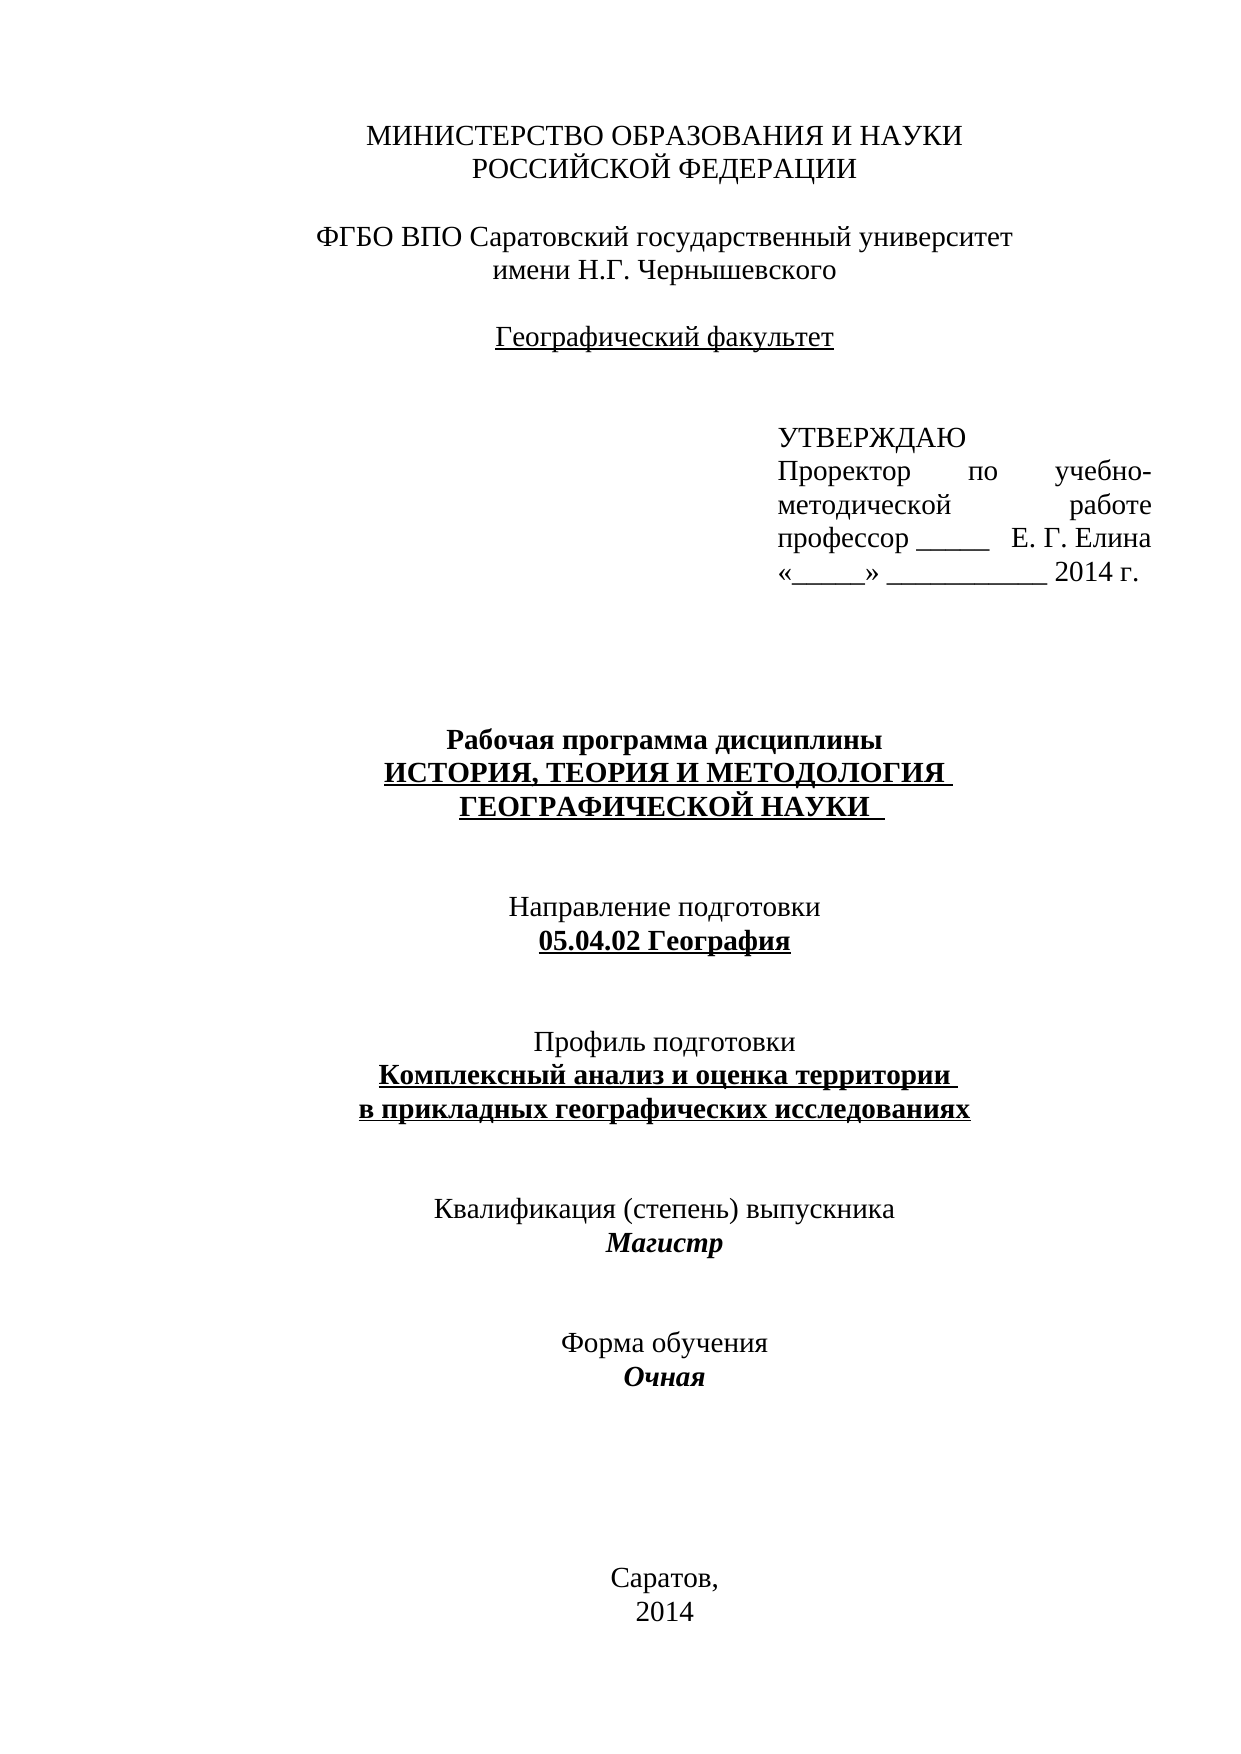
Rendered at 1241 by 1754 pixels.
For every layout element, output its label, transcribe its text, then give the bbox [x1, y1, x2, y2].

text 05.04.02 География [177, 923, 1152, 957]
text РОССИЙСКОЙ ФЕДЕРАЦИИ [177, 152, 1152, 185]
text Проректор по учебно-методической работе профессор _____ Е. Г. Елина [777, 453, 1152, 554]
list Очная [177, 1359, 1152, 1393]
list Квалификация (степень) выпускника [177, 1191, 1152, 1225]
text Саратов, [177, 1560, 1152, 1594]
text ИСТОРИЯ, ТЕОРИЯ И МЕТОДОЛОГИЯ [177, 755, 1152, 789]
text Направление подготовки [177, 889, 1152, 923]
list Магистр [177, 1225, 1152, 1258]
text ФГБО ВПО Саратовский государственный университет [177, 219, 1152, 252]
text УТВЕРЖДАЮ [777, 420, 1152, 453]
list Комплексный анализ и оценка территории [177, 1057, 1152, 1091]
text имени Н.Г. Чернышевского [177, 252, 1152, 286]
list Форма обучения [177, 1326, 1152, 1359]
text МИНИСТЕРСТВО ОБРАЗОВАНИЯ И НАУКИ [177, 118, 1152, 152]
text «_____» ___________ 2014 г. [777, 554, 1152, 588]
list 2014 [177, 1594, 1152, 1627]
text Рабочая программа дисциплины [177, 722, 1152, 755]
list в прикладных географических исследованиях [177, 1091, 1152, 1124]
text Географический факультет [177, 319, 1152, 353]
text ГЕОГРАФИЧЕСКОЙ НАУКИ [177, 789, 1152, 822]
text Профиль подготовки [177, 1024, 1152, 1057]
